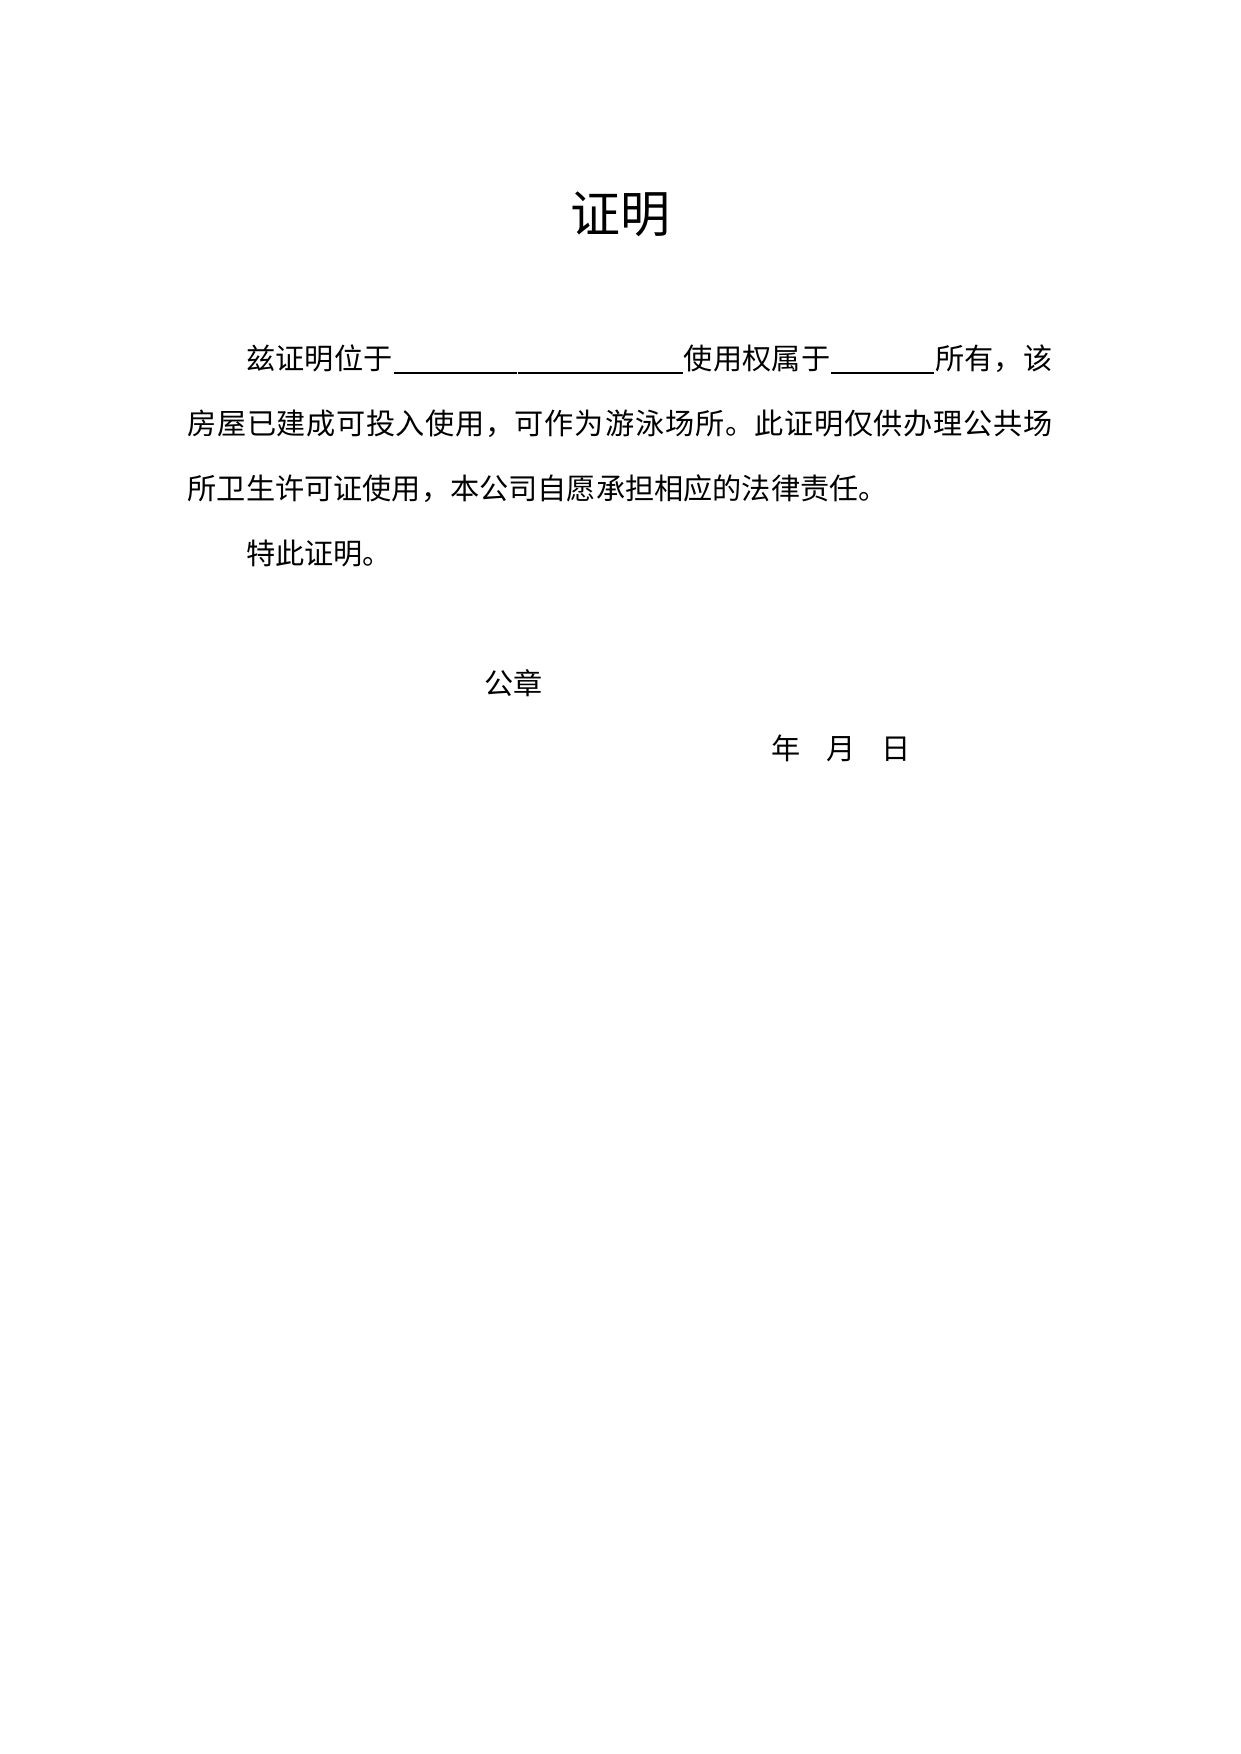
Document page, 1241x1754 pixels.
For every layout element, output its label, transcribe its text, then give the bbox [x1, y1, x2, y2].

text 公章 [187, 649, 1053, 714]
text 证明 [187, 162, 1053, 259]
text 兹证明位于 使用权属于 所有，该房屋已建成可投入使用，可作为游泳场所。此证明仅供办理公共场所卫生许可证使用，本公司自愿承担相应的法律责任。 [187, 324, 1053, 519]
text 年 月 日 [187, 714, 1053, 779]
text 特此证明。 [187, 519, 1053, 584]
